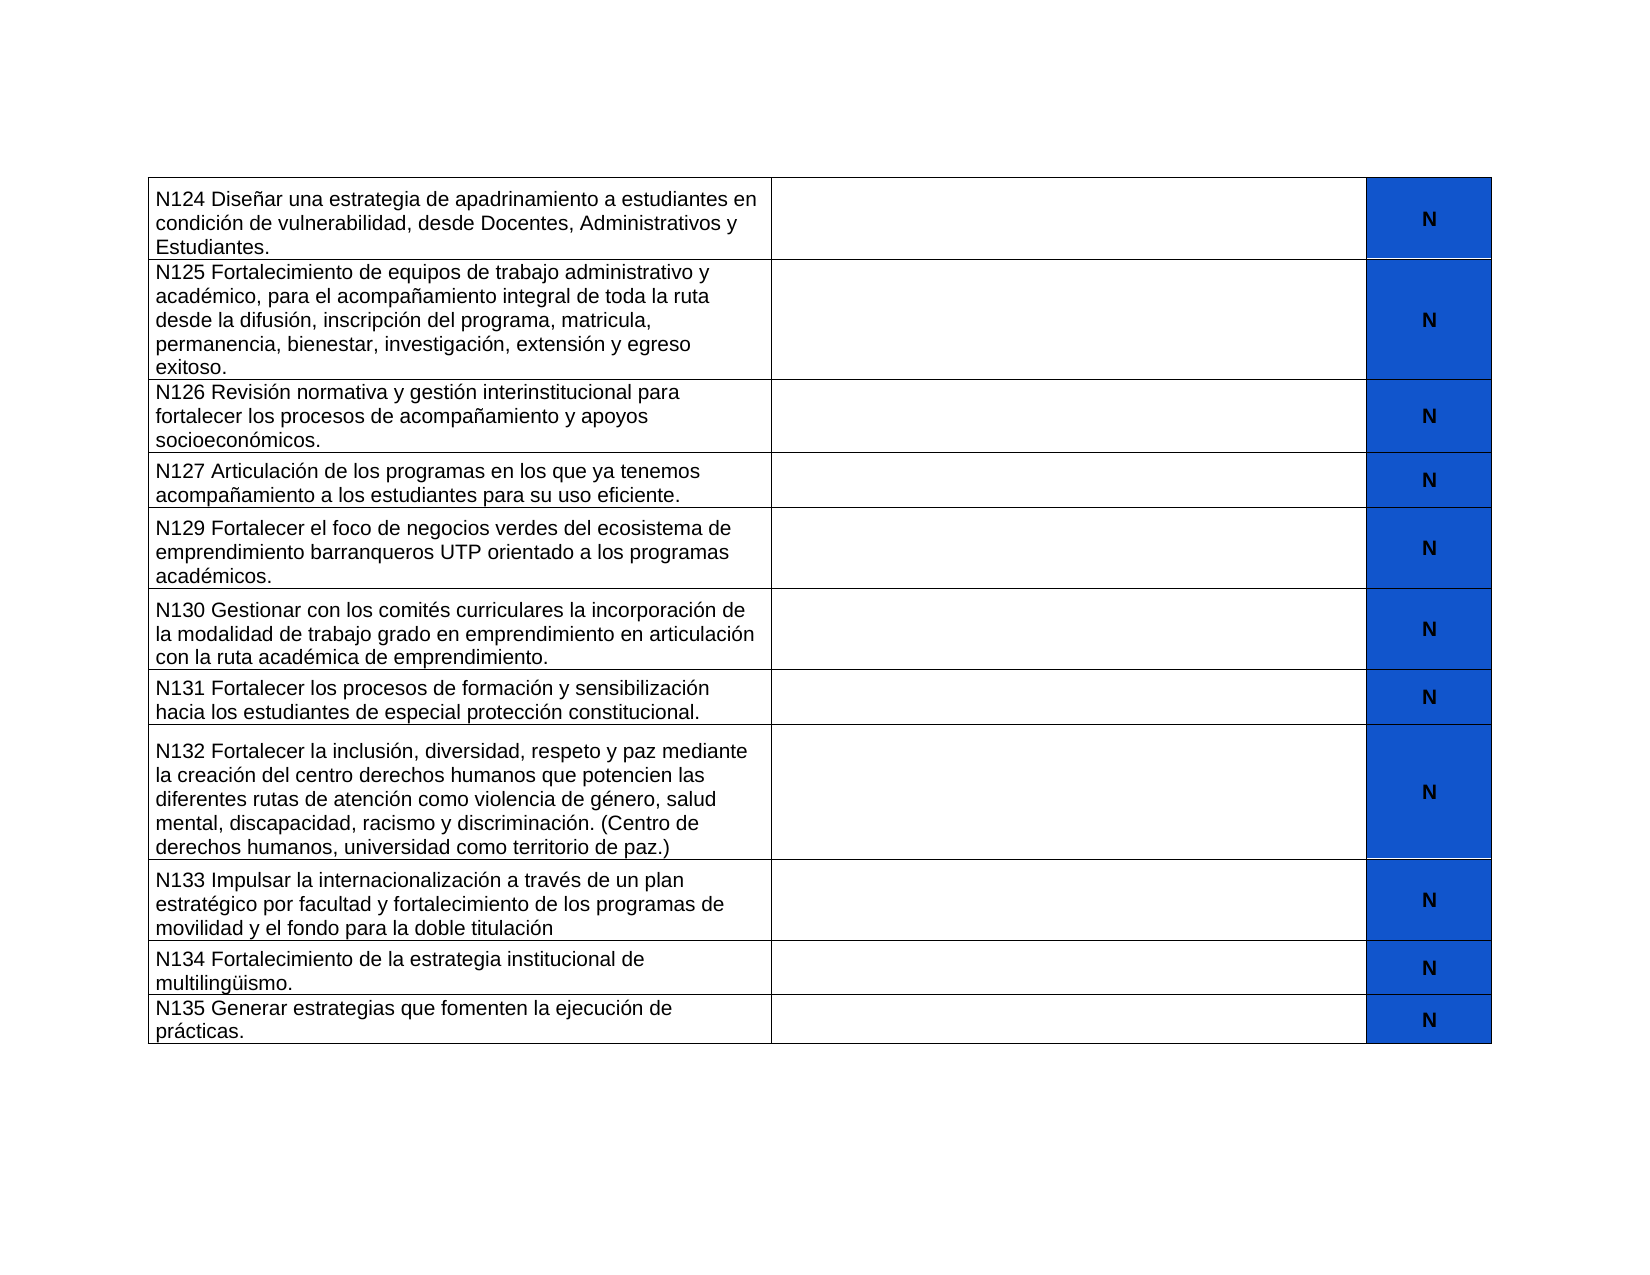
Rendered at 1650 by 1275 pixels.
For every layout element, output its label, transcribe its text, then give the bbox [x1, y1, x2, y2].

table_cell N127 Articulación de los programas en los que ya tenemos acompañamiento a los estudiantes para su uso eficiente. [149, 453, 771, 507]
table_cell [772, 860, 1366, 940]
table_cell N [1367, 995, 1491, 1043]
table_cell [772, 670, 1366, 724]
table_cell N [1367, 260, 1491, 379]
table_cell N [1367, 670, 1491, 724]
table_cell [772, 380, 1366, 452]
table_cell [772, 178, 1366, 258]
table_cell N131 Fortalecer los procesos de formación y sensibilización hacia los estudiantes de especial protección constitucional. [149, 670, 771, 724]
table_cell N [1367, 453, 1491, 507]
table_cell N [1367, 178, 1491, 258]
table_cell N125 Fortalecimiento de equipos de trabajo administrativo y académico, para el acompañamiento integral de toda la ruta desde la difusión, inscripción del programa, matricula, permanencia, bienestar, investigación, extensión y egreso exitoso. [149, 260, 771, 379]
table_cell N130 Gestionar con los comités curriculares la incorporación de la modalidad de trabajo grado en emprendimiento en articulación con la ruta académica de emprendimiento. [149, 589, 771, 669]
table_cell [772, 995, 1366, 1043]
table_cell N135 Generar estrategias que fomenten la ejecución de prácticas. [149, 995, 771, 1043]
table_cell [772, 941, 1366, 994]
table_cell N [1367, 941, 1491, 994]
table_cell [772, 260, 1366, 379]
table_cell N134 Fortalecimiento de la estrategia institucional de multilingüismo. [149, 941, 771, 994]
table_cell N132 Fortalecer la inclusión, diversidad, respeto y paz mediante la creación del centro derechos humanos que potencien las diferentes rutas de atención como violencia de género, salud mental, discapacidad, racismo y discriminación. (Centro de derechos humanos, universidad como territorio de paz.) [149, 725, 771, 858]
table_cell N [1367, 380, 1491, 452]
table_cell N124 Diseñar una estrategia de apadrinamiento a estudiantes en condición de vulnerabilidad, desde Docentes, Administrativos y Estudiantes. [149, 178, 771, 258]
table_cell N133 Impulsar la internacionalización a través de un plan estratégico por facultad y fortalecimiento de los programas de movilidad y el fondo para la doble titulación [149, 860, 771, 940]
table_cell N [1367, 725, 1491, 858]
table_cell [772, 725, 1366, 858]
table_cell N [1367, 508, 1491, 588]
table_cell N129 Fortalecer el foco de negocios verdes del ecosistema de emprendimiento barranqueros UTP orientado a los programas académicos. [149, 508, 771, 588]
table_cell [772, 508, 1366, 588]
table_cell N126 Revisión normativa y gestión interinstitucional para fortalecer los procesos de acompañamiento y apoyos socioeconómicos. [149, 380, 771, 452]
table_cell N [1367, 589, 1491, 669]
table_cell [772, 589, 1366, 669]
table_cell N [1367, 860, 1491, 940]
table_cell [772, 453, 1366, 507]
